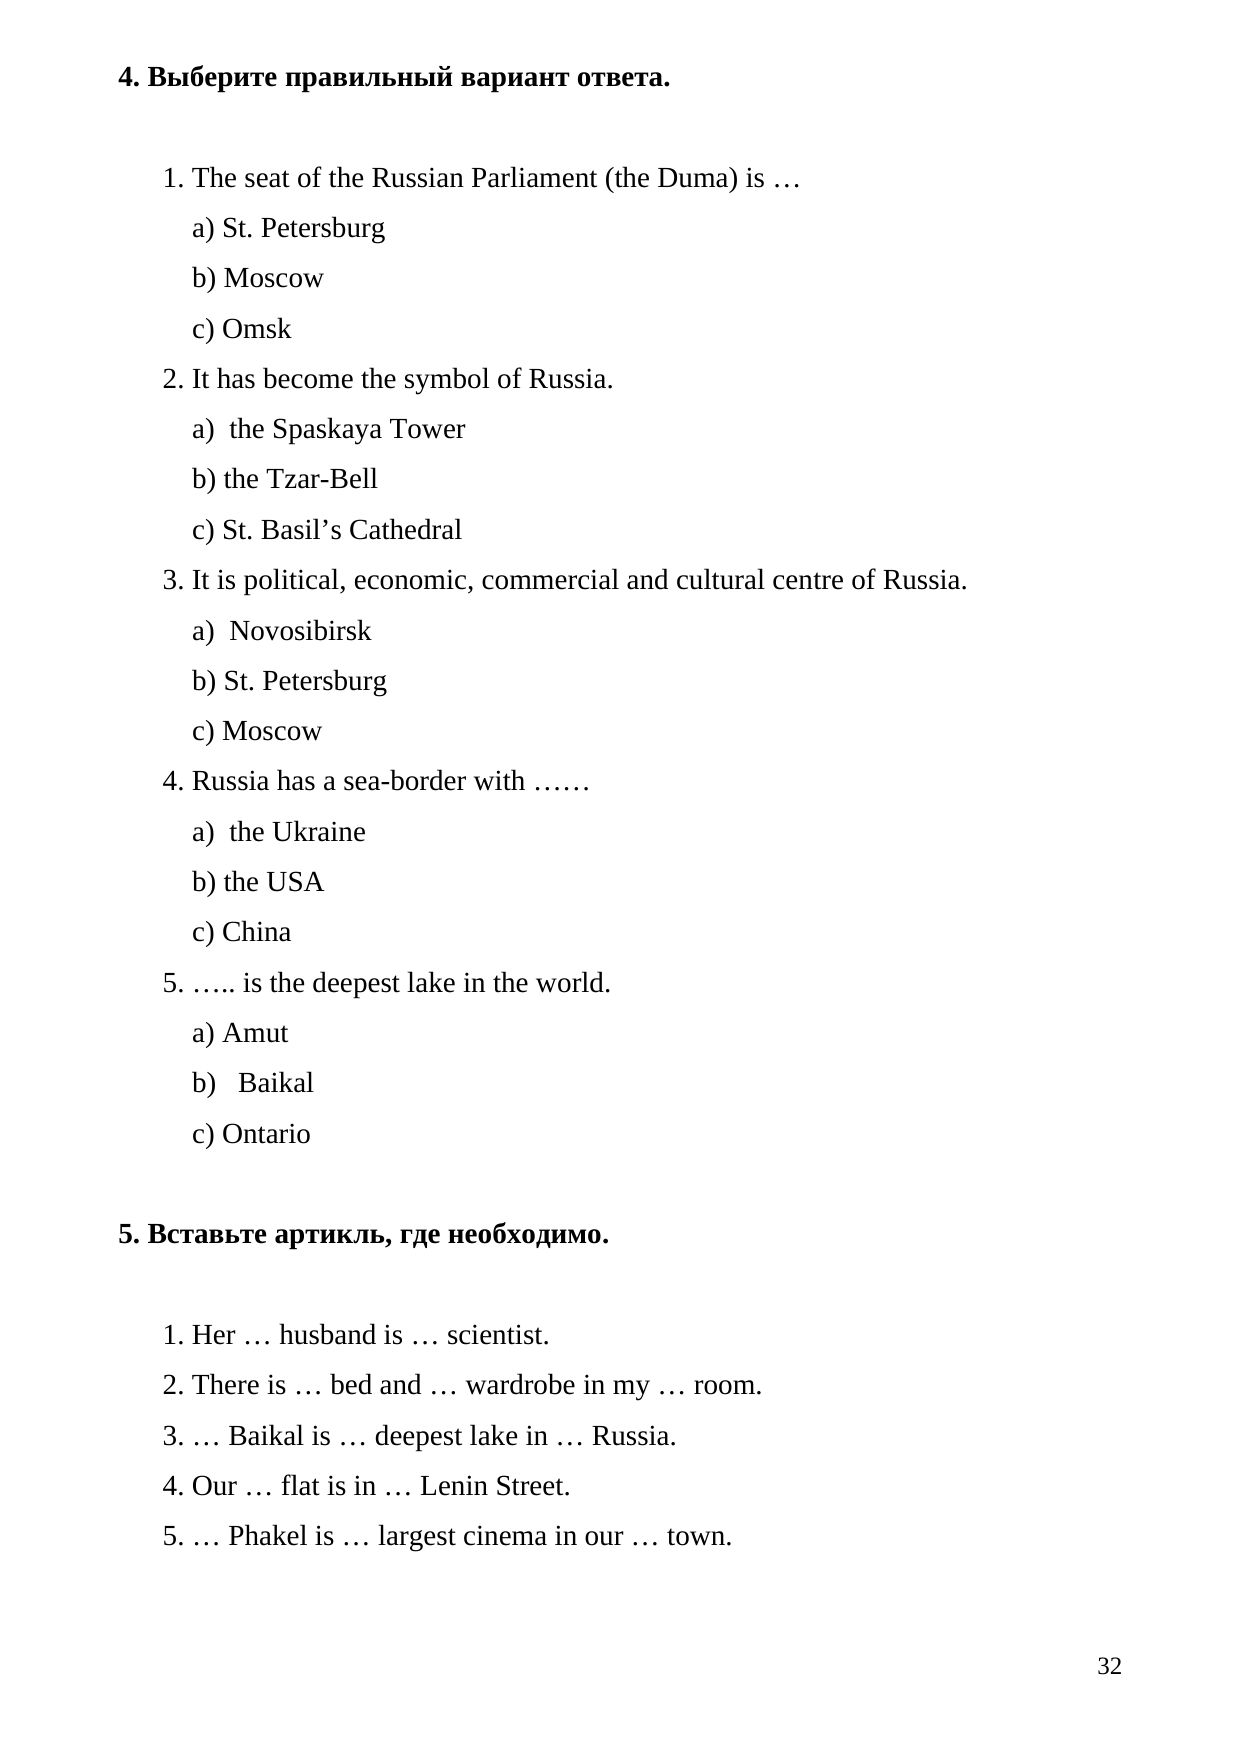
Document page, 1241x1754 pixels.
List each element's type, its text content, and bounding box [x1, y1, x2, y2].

text 1. The seat of the Russian Parliament (the Duma) is … [118, 160, 1122, 193]
text c) Omsk [118, 311, 1122, 344]
text a) the Ukraine [118, 814, 1122, 847]
text a) the Spaskaya Tower [118, 411, 1122, 445]
text 4. Our … flat is in … Lenin Street. [118, 1468, 1122, 1501]
text a) St. Petersburg [118, 210, 1122, 244]
text b) Baikal [118, 1065, 1122, 1099]
text 3. It is political, economic, commercial and cultural centre of Russia. [118, 562, 1122, 596]
text 4. Russia has a sea-border with …… [118, 763, 1122, 797]
text b) Moscow [118, 260, 1122, 294]
text a) Amut [118, 1015, 1122, 1049]
text b) St. Petersburg [118, 663, 1122, 696]
text 1. Her … husband is … scientist. [118, 1317, 1122, 1351]
text c) China [118, 914, 1122, 948]
text 5. … Phakel is … largest cinema in our … town. [118, 1518, 1122, 1552]
text 4. Выберите правильный вариант ответа. [118, 59, 1122, 93]
text c) Ontario [118, 1116, 1122, 1149]
text 5. Вставьте артикль, где необходимо. [118, 1216, 1122, 1250]
text 2. It has become the symbol of Russia. [118, 361, 1122, 394]
text b) the USA [118, 864, 1122, 898]
text b) the Tzar-Bell [118, 462, 1122, 495]
text 3. … Baikal is … deepest lake in … Russia. [118, 1418, 1122, 1451]
text a) Novosibirsk [118, 613, 1122, 646]
text c) St. Basil’s Cathedral [118, 512, 1122, 546]
text 5. ….. is the deepest lake in the world. [118, 965, 1122, 998]
text c) Moscow [118, 713, 1122, 747]
text 2. There is … bed and … wardrobe in my … room. [118, 1367, 1122, 1401]
